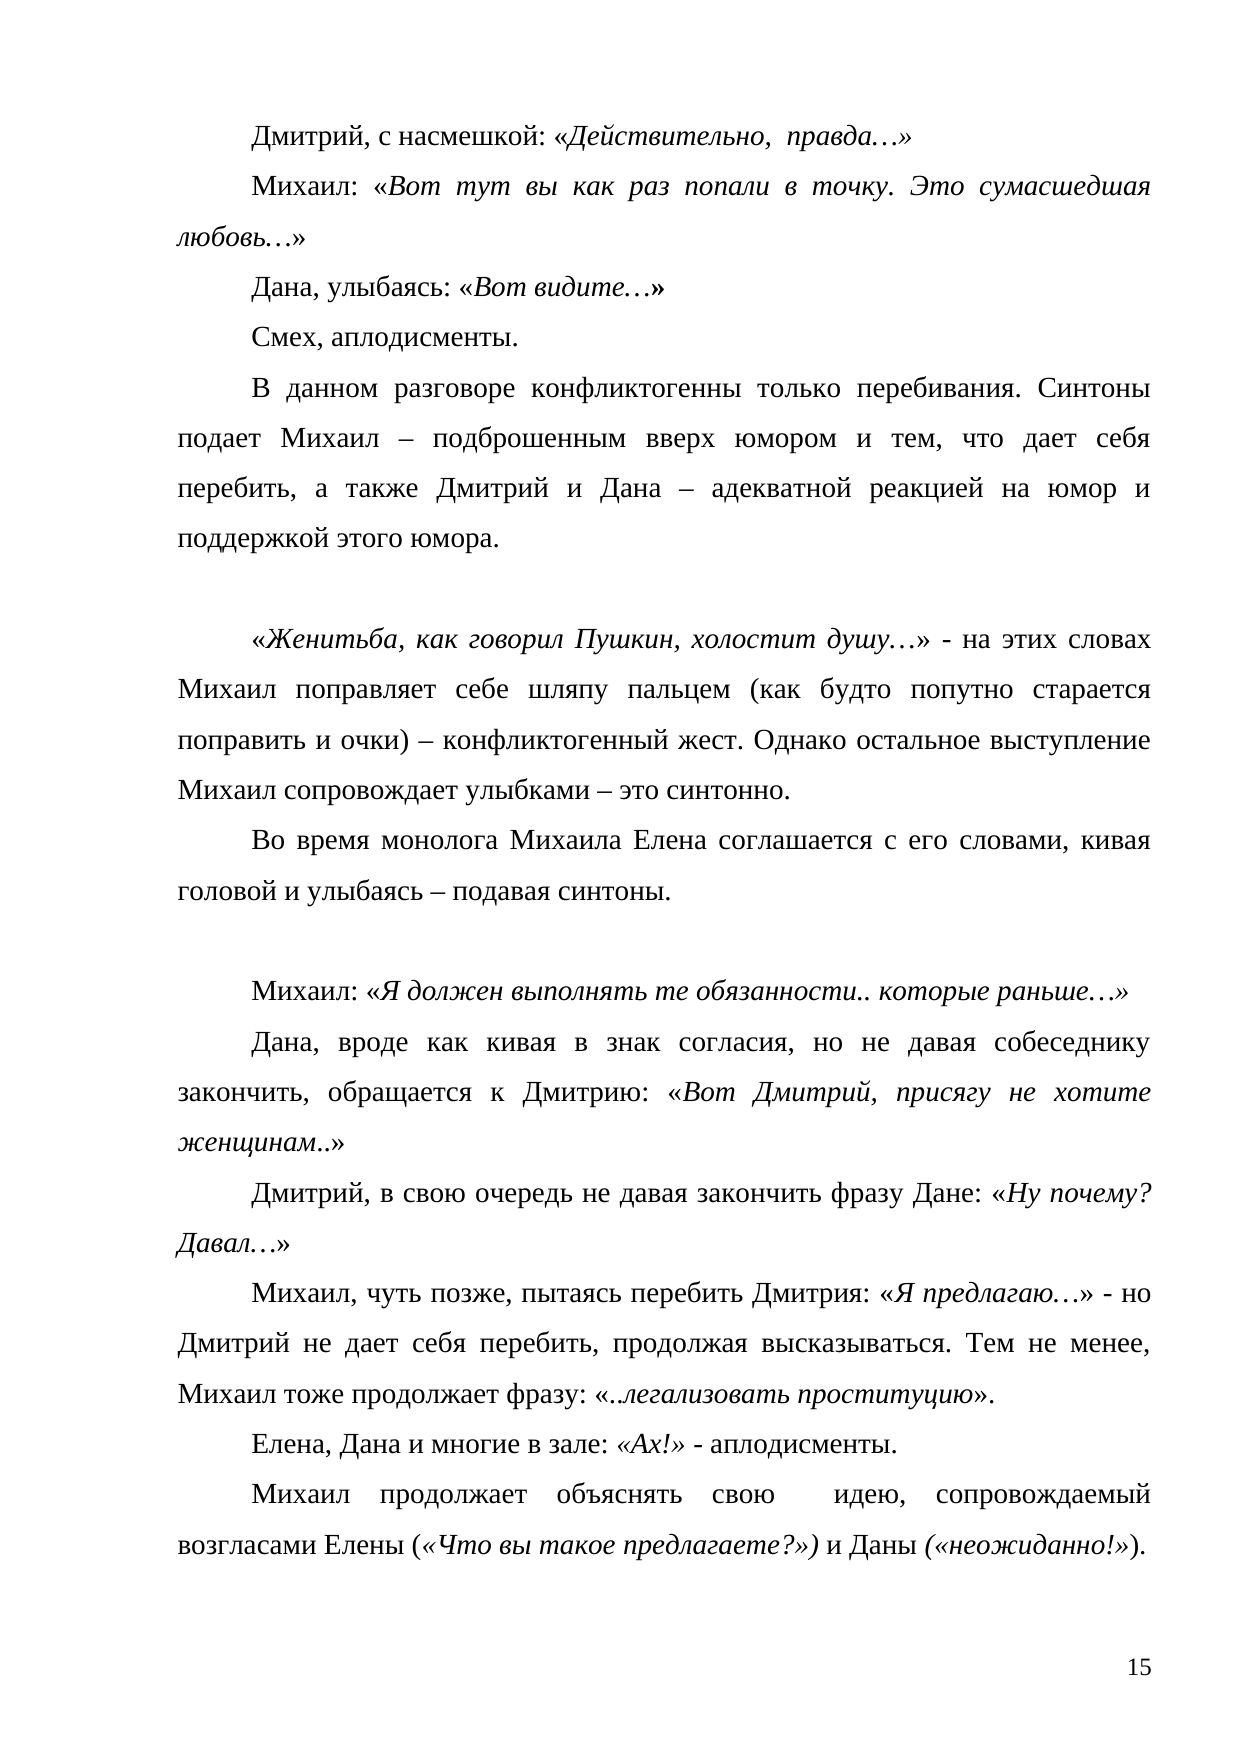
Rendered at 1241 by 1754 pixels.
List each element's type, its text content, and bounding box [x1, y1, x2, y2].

text Михаил: «Вот тут вы как раз попали в точку. Это сумасшедшая любовь…» [177, 168, 1152, 252]
text Дана, вроде как кивая в знак согласия, но не давая собеседнику закончить, обращается к Дмитрию: «Вот Дмитрий, присягу не хотите женщинам..» [177, 1024, 1152, 1158]
text Дмитрий, с насмешкой: «Действительно, правда…» [177, 118, 1152, 152]
text Михаил продолжает объяснять свою идею, сопровождаемый возгласами Елены («Что вы такое предлагаете?») и Даны («неожиданно!»). [177, 1477, 1152, 1560]
text В данном разговоре конфликтогенны только перебивания. Синтоны подает Михаил – подброшенным вверх юмором и тем, что дает себя перебить, а также Дмитрий и Дана – адекватной реакцией на юмор и поддержкой этого юмора. [177, 370, 1152, 554]
text Дана, улыбаясь: «Вот видите…» [177, 269, 1152, 303]
text Смех, аплодисменты. [177, 319, 1152, 353]
text Во время монолога Михаила Елена соглашается с его словами, кивая головой и улыбаясь – подавая синтоны. [177, 822, 1152, 906]
text «Женитьба, как говорил Пушкин, холостит душу…» - на этих словах Михаил поправляет себе шляпу пальцем (как будто попутно старается поправить и очки) – конфликтогенный жест. Однако остальное выступление Михаил сопровождает улыбками – это синтонно. [177, 621, 1152, 806]
text Елена, Дана и многие в зале: «Ах!» - аплодисменты. [177, 1426, 1152, 1460]
text Дмитрий, в свою очередь не давая закончить фразу Дане: «Ну почему? Давал…» [177, 1175, 1152, 1258]
text Михаил, чуть позже, пытаясь перебить Дмитрия: «Я предлагаю…» - но Дмитрий не дает себя перебить, продолжая высказываться. Тем не менее, Михаил тоже продолжает фразу: «..легализовать проституцию». [177, 1275, 1152, 1409]
text Михаил: «Я должен выполнять те обязанности.. которые раньше…» [177, 973, 1152, 1007]
